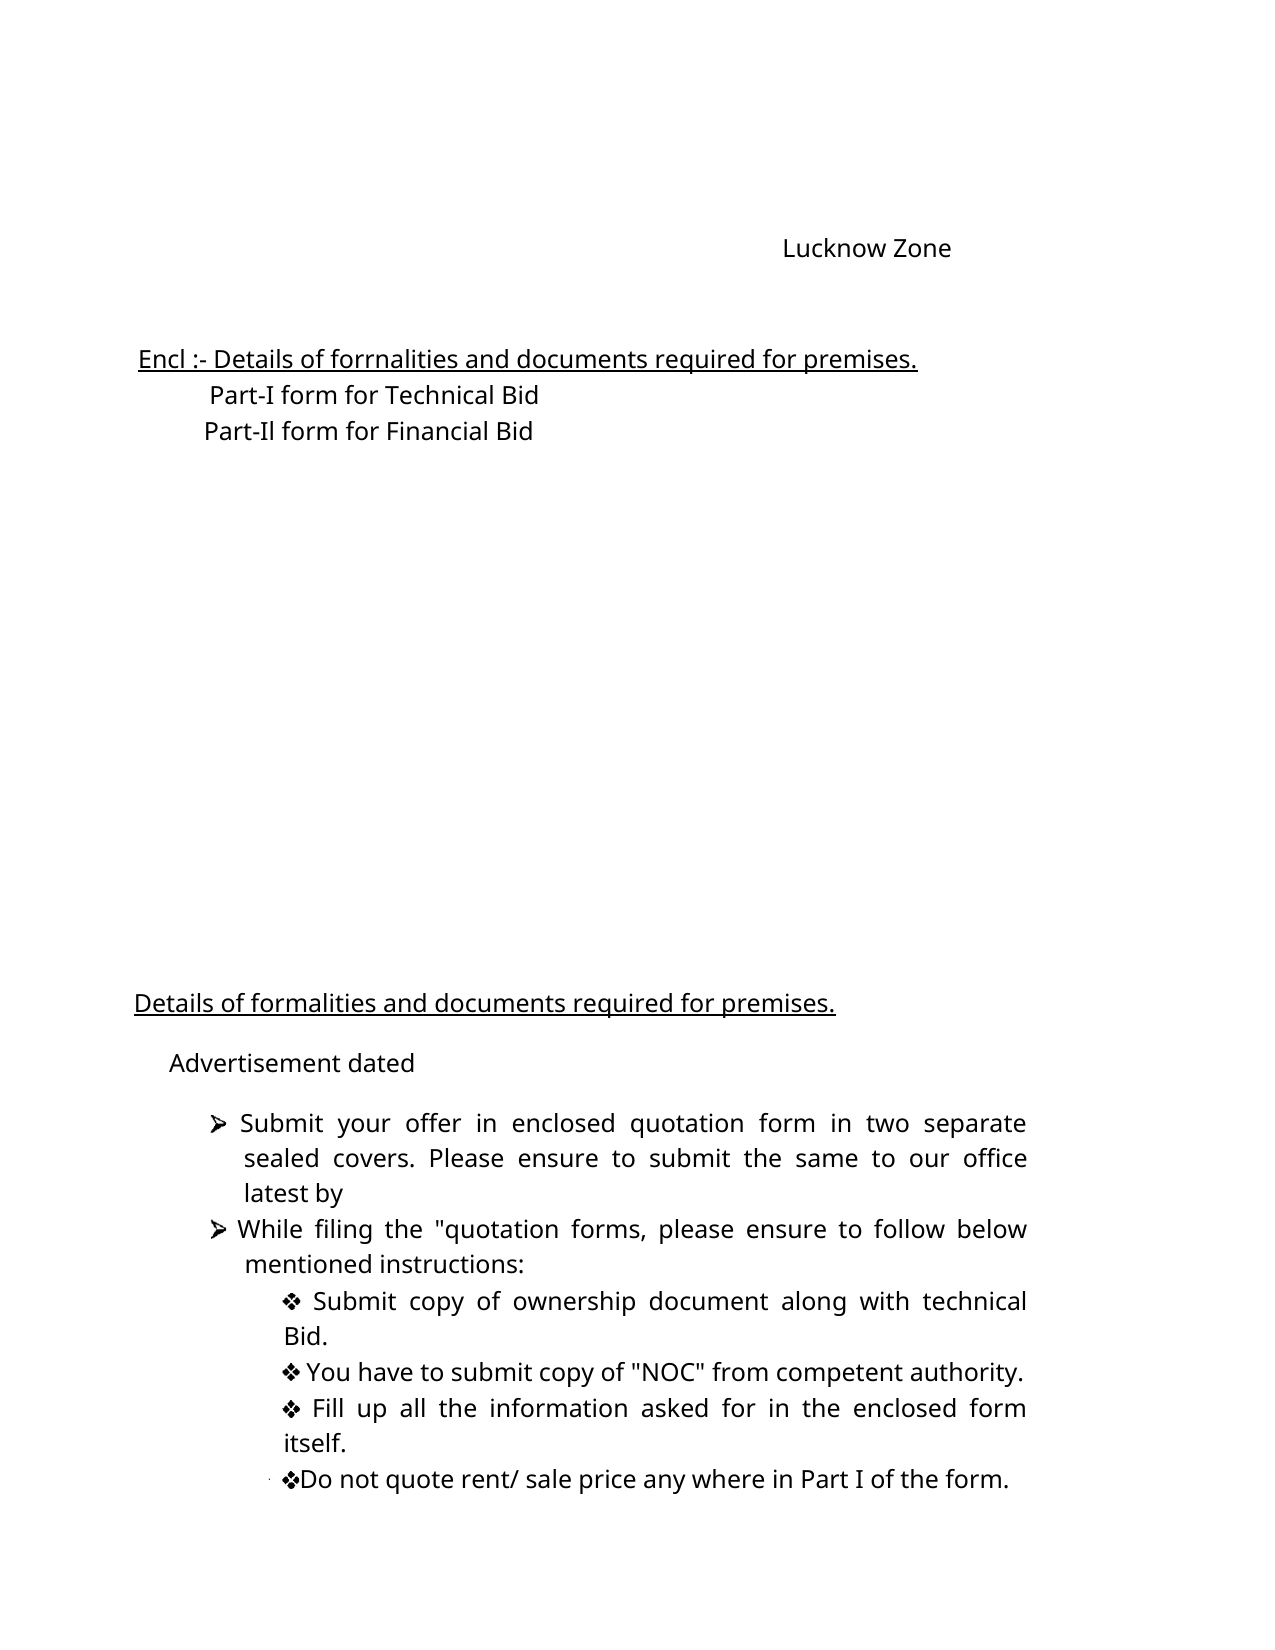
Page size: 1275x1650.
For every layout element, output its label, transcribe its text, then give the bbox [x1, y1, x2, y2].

text Do not quote rent/ sale price any where in Part I of the form. [269, 1462, 1028, 1496]
text Submit your offer in enclosed quotation form in two separate sealed covers. Please ensure to submit the same to our office latest by [211, 1106, 1028, 1210]
text Part-I form for Technical Bid [209, 378, 1028, 412]
text Lucknow Zone [134, 231, 952, 265]
picture [210, 1115, 227, 1133]
picture [268, 1471, 300, 1489]
text While filing the "quotation forms, please ensure to follow below mentioned instructions: [211, 1212, 1028, 1281]
text Part-Il form for Financial Bid [145, 414, 1028, 448]
text Fill up all the information asked for in the enclosed form itself. [282, 1390, 1028, 1459]
text Advertisement dated [169, 1046, 1028, 1080]
text Encl :- Details of forrnalities and documents required for premises. [138, 341, 1028, 375]
text Submit copy of ownership document along with technical Bid. [282, 1283, 1028, 1352]
picture [282, 1363, 300, 1381]
text You have to submit copy of "NOC" from competent authority. [282, 1354, 1028, 1388]
picture [282, 1293, 301, 1310]
picture [282, 1400, 300, 1418]
picture [210, 1219, 227, 1239]
text Details of formalities and documents required for premises. [134, 986, 1028, 1020]
